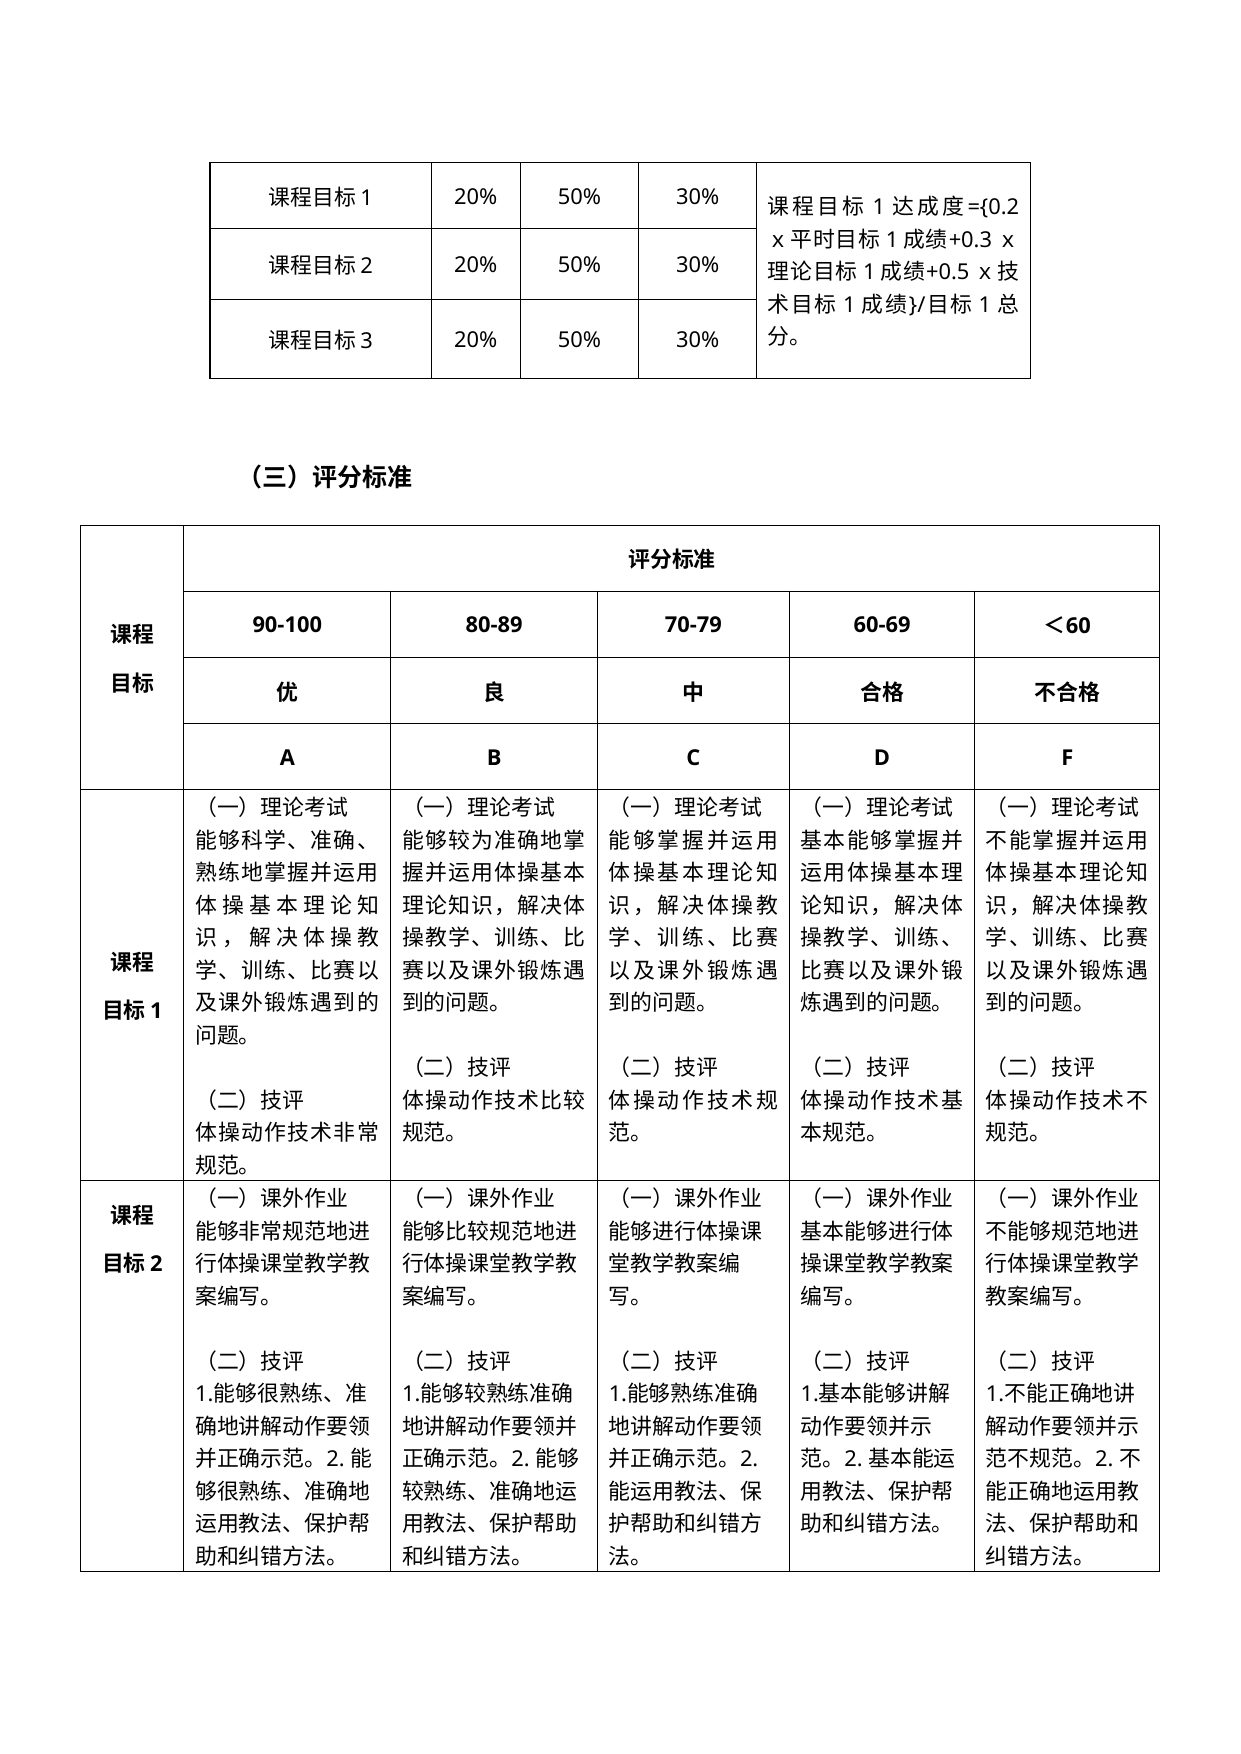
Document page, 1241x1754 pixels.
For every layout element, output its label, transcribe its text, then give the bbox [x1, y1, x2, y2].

table_cell 课程 目标2 [81, 1181, 183, 1571]
table_cell （一）理论考试 能够掌握并运用体操基本理论知识，解决体操教学、训练、比赛以及课外锻炼遇到的问题。 （二）技评 体操动作技术规范。 [598, 790, 789, 1180]
table_cell 50% [521, 300, 638, 377]
table_cell 课程目标1 [211, 163, 431, 228]
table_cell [184, 1181, 390, 1571]
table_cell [790, 1181, 974, 1571]
table_cell （一）理论考试 能够科学、准确、熟练地掌握并运用体操基本理论知识，解决体操教学、训练、比赛以及课外锻炼遇到的问题。 （二）技评 体操动作技术非常规范。 [184, 790, 390, 1180]
table_cell 20% [432, 300, 520, 377]
table_cell 20% [432, 229, 520, 299]
table_cell 合格 [790, 658, 974, 723]
table_cell 50% [521, 229, 638, 299]
table_cell 80-89 [391, 592, 597, 657]
table_cell 60-69 [790, 592, 974, 657]
table_cell 30% [639, 163, 756, 228]
table_cell 优 [184, 658, 390, 723]
table_cell 20% [432, 163, 520, 228]
table_cell ＜60 [975, 592, 1159, 657]
table_cell 不合格 [975, 658, 1159, 723]
table_cell （一）理论考试 不能掌握并运用体操基本理论知识，解决体操教学、训练、比赛以及课外锻炼遇到的问题。 （二）技评 体操动作技术不规范。 [975, 790, 1159, 1180]
table_cell 30% [639, 300, 756, 377]
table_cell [391, 1181, 597, 1571]
table_cell 30% [639, 229, 756, 299]
table_cell 中 [598, 658, 789, 723]
table_header 课程 目标 [81, 526, 183, 789]
table_cell 50% [521, 163, 638, 228]
table_cell D [790, 724, 974, 789]
table_cell （一）理论考试 能够较为准确地掌握并运用体操基本理论知识，解决体操教学、训练、比赛以及课外锻炼遇到的问题。 （二）技评 体操动作技术比较规范。 [391, 790, 597, 1180]
table_cell 课程目标2 [211, 229, 431, 299]
table_cell 课程目标1达成度={0.2ｘ平时目标1成绩+0.3ｘ理论目标1成绩+0.5ｘ技术目标1成绩}/目标1总分。 [757, 163, 1030, 377]
table_cell F [975, 724, 1159, 789]
text （三）评分标准 [187, 443, 1053, 508]
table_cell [975, 1181, 1159, 1571]
table_cell 90-100 [184, 592, 390, 657]
table_cell 70-79 [598, 592, 789, 657]
table_cell B [391, 724, 597, 789]
table_cell A [184, 724, 390, 789]
table_cell 课程目标3 [211, 300, 431, 377]
table_cell （一）理论考试 基本能够掌握并运用体操基本理论知识，解决体操教学、训练、比赛以及课外锻炼遇到的问题。 （二）技评 体操动作技术基本规范。 [790, 790, 974, 1180]
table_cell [598, 1181, 789, 1571]
table_header 评分标准 [184, 526, 1159, 591]
table_cell 良 [391, 658, 597, 723]
table_cell 课程 目标1 [81, 790, 183, 1180]
table_cell C [598, 724, 789, 789]
